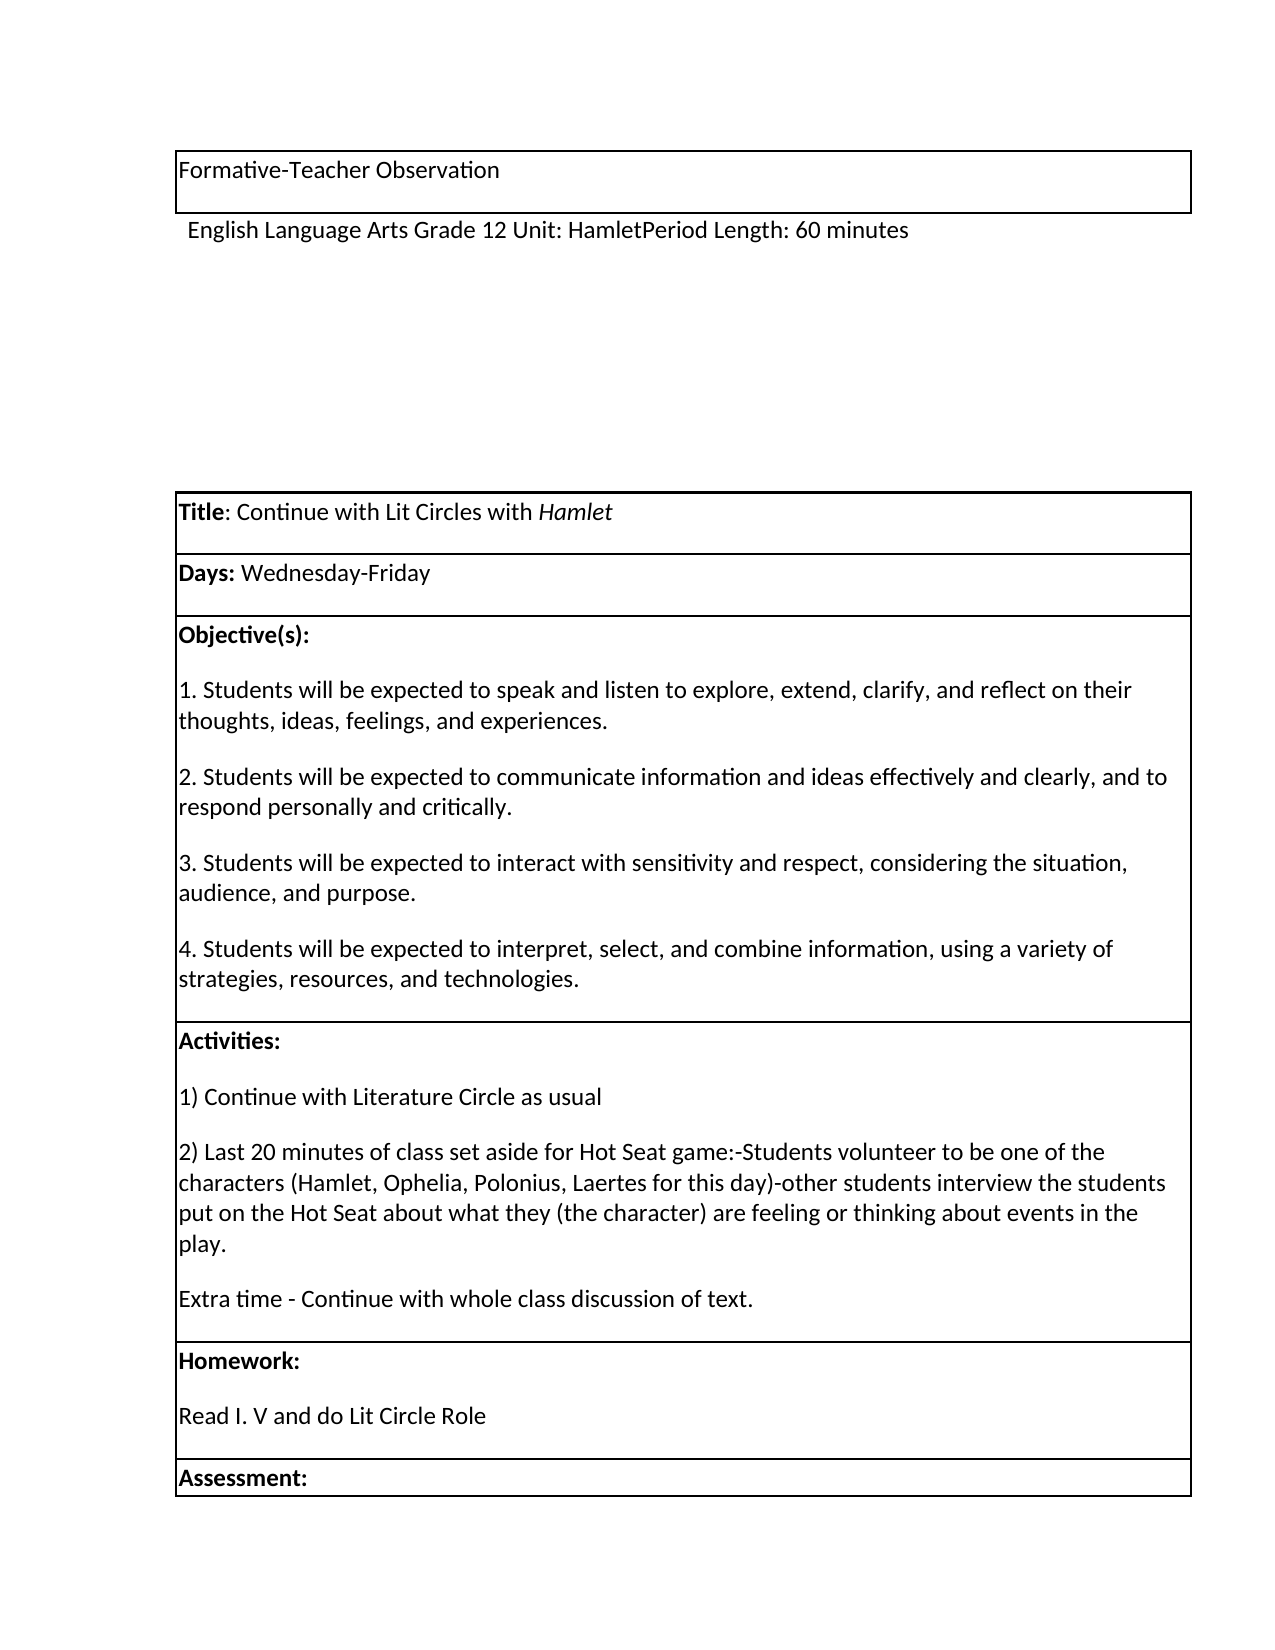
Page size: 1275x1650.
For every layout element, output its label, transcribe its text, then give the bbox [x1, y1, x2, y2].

table_header Title: Continue with Lit Circles with Hamlet [177, 494, 1190, 553]
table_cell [177, 152, 1190, 212]
text English Language Arts Grade 12 Unit: Hamlet Period Length: 60 minutes [187, 214, 1087, 244]
table_cell Days: Wednesday-Friday [177, 555, 1190, 615]
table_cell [177, 1460, 1190, 1495]
table_cell Homework: Read I. V and do Lit Circle Role [177, 1343, 1190, 1458]
table_cell Activities: 1) Continue with Literature Circle as usual 2) Last 20 minutes of class set aside for Hot Seat game: -Students volunteer to be one of the characters (Hamlet, Ophelia, Polonius, Laertes for this day) -other students interview the students put on the Hot Seat about what they (the character) are feeling or thinking about events in the play. Extra time - Continue with whole class discussion of text. [177, 1023, 1190, 1341]
table_cell Objective(s): 1. Students will be expected to speak and listen to explore, extend, clarify, and reflect on their thoughts, ideas, feelings, and experiences. 2. Students will be expected to communicate information and ideas effectively and clearly, and to respond personally and critically. 3. Students will be expected to interact with sensitivity and respect, considering the situation, audience, and purpose. 4. Students will be expected to interpret, select, and combine information, using a variety of strategies, resources, and technologies. [177, 617, 1190, 1021]
